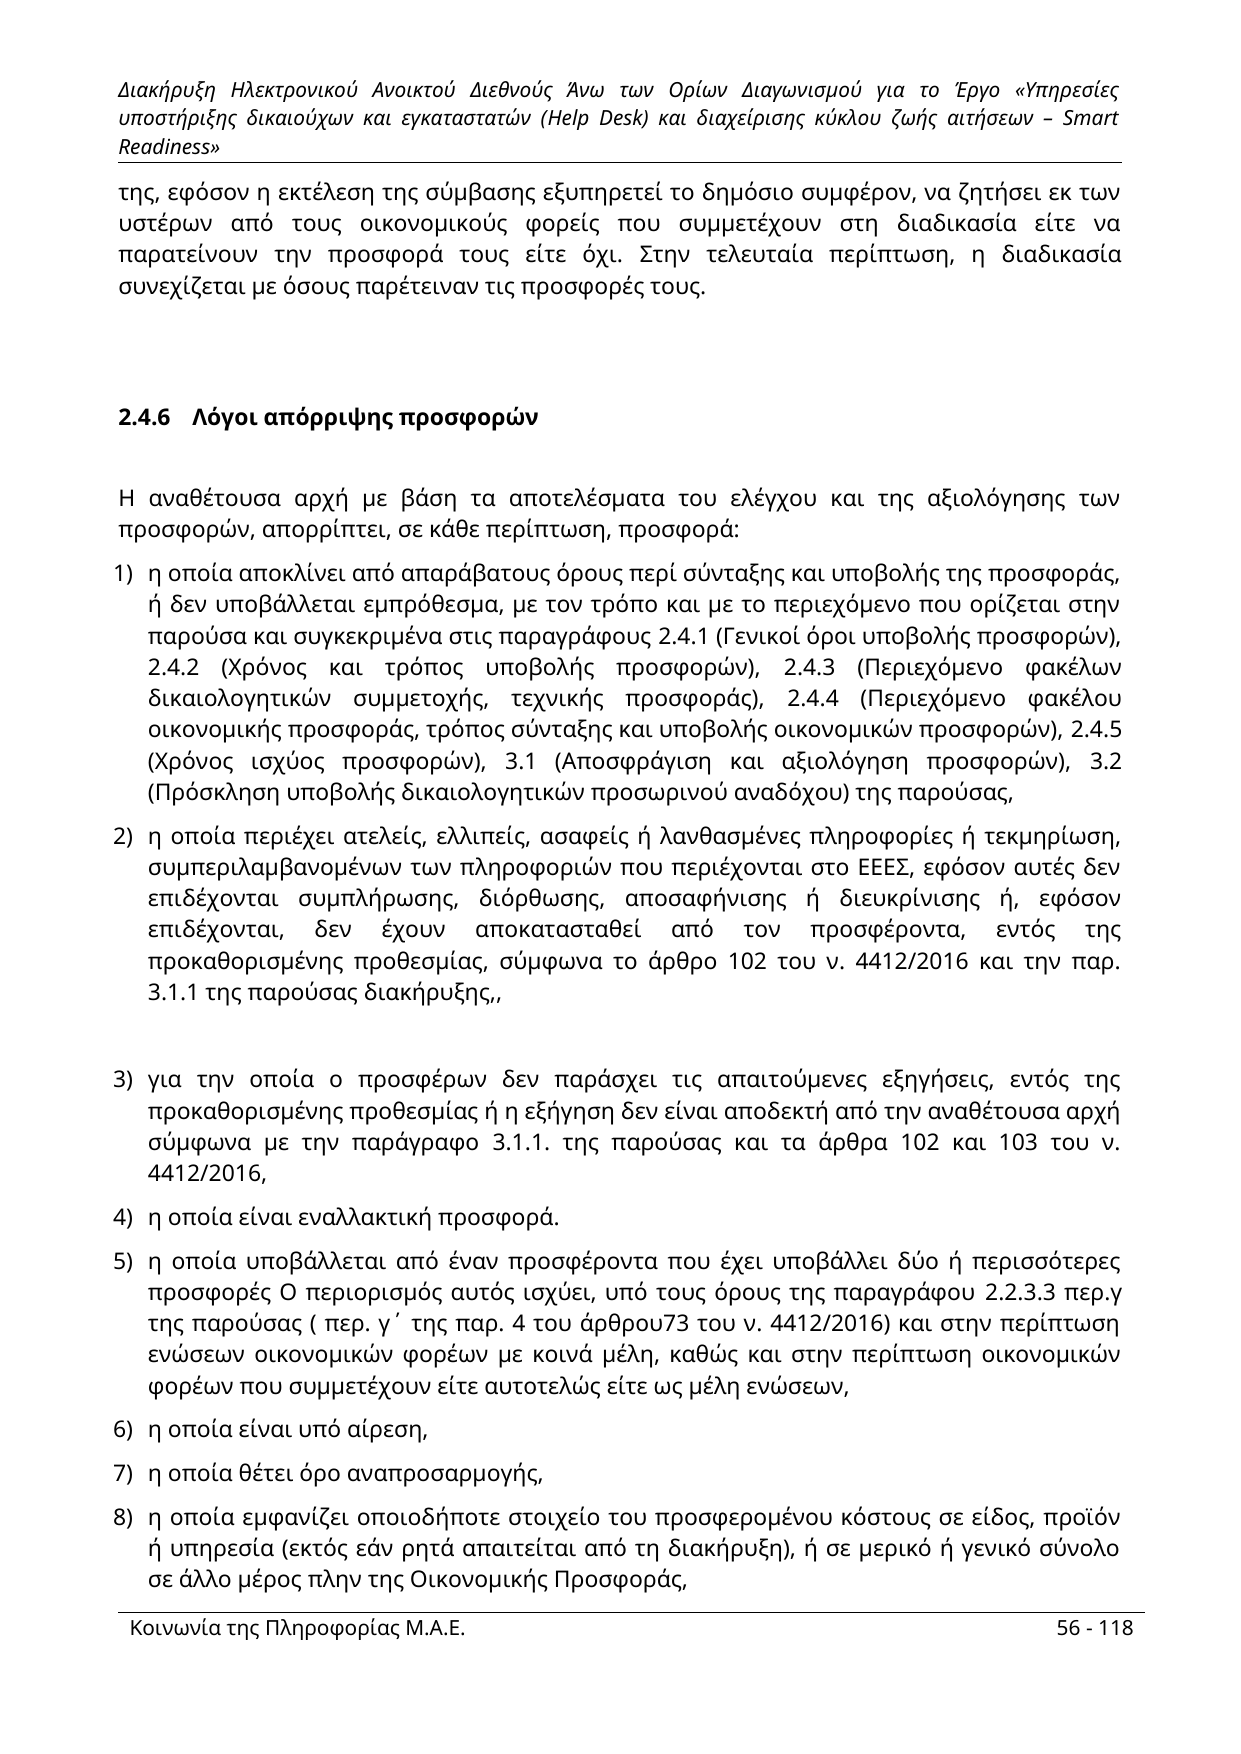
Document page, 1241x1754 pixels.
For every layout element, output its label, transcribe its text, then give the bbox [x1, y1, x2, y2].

subtitle Λόγοι απόρριψης προσφορών [118, 401, 1122, 432]
list η οποία είναι υπό αίρεση, [133, 1413, 1122, 1445]
list η οποία είναι εναλλακτική προσφορά. [133, 1201, 1122, 1232]
list για την οποία ο προσφέρων δεν παράσχει τις απαιτούμενες εξηγήσεις, εντός της προκαθορισμένης προθεσμίας ή η εξήγηση δεν είναι αποδεκτή από την αναθέτουσα αρχή σύμφωνα με την παράγραφο ‎3.1.1. της παρούσας και τα άρθρα 102 και 103 του ν. 4412/2016, [133, 1063, 1122, 1188]
list η οποία εμφανίζει οποιοδήποτε στοιχείο του προσφερομένου κόστους σε είδος, προϊόν ή υπηρεσία (εκτός εάν ρητά απαιτείται από τη διακήρυξη), ή σε μερικό ή γενικό σύνολο σε άλλο μέρος πλην της Οικονομικής Προσφοράς, [133, 1501, 1122, 1595]
text H αναθέτουσα αρχή με βάση τα αποτελέσματα του ελέγχου και της αξιολόγησης των προσφορών, απορρίπτει, σε κάθε περίπτωση, προσφορά: [118, 482, 1122, 545]
list η οποία περιέχει ατελείς, ελλιπείς, ασαφείς ή λανθασμένες πληροφορίες ή τεκμηρίωση, συμπεριλαμβανομένων των πληροφοριών που περιέχονται στο ΕΕΕΣ, εφόσον αυτές δεν επιδέχονται συμπλήρωσης, διόρθωσης, αποσαφήνισης ή διευκρίνισης ή, εφόσον επιδέχονται, δεν έχουν αποκατασταθεί από τον προσφέροντα, εντός της προκαθορισμένης προθεσμίας, σύμφωνα το άρθρο 102 του ν. 4412/2016 και την παρ. 3.1.1 της παρούσας διακήρυξης,, [133, 820, 1122, 1007]
list η οποία υποβάλλεται από έναν προσφέροντα που έχει υποβάλλει δύο ή περισσότερες προσφορές Ο περιορισμός αυτός ισχύει, υπό τους όρους της παραγράφου ‎2.2.3.3 περ.γ της παρούσας ( περ. γ΄ της παρ. 4 του άρθρου73 του ν. 4412/2016) και στην περίπτωση ενώσεων οικονομικών φορέων με κοινά μέλη, καθώς και στην περίπτωση οικονομικών φορέων που συμμετέχουν είτε αυτοτελώς είτε ως μέλη ενώσεων, [133, 1245, 1122, 1401]
list η οποία αποκλίνει από απαράβατους όρους περί σύνταξης και υποβολής της προσφοράς, ή δεν υποβάλλεται εμπρόθεσμα, με τον τρόπο και με το περιεχόμενο που ορίζεται στην παρούσα και συγκεκριμένα στις παραγράφους ‎2.4.1 (Γενικοί όροι υποβολής προσφορών), ‎2.4.2 (Χρόνος και τρόπος υποβολής προσφορών), ‎2.4.3 (Περιεχόμενο φακέλων δικαιολογητικών συμμετοχής, τεχνικής προσφοράς), ‎2.4.4 (Περιεχόμενο φακέλου οικονομικής προσφοράς, τρόπος σύνταξης και υποβολής οικονομικών προσφορών), ‎2.4.5 (Χρόνος ισχύος προσφορών), ‎3.1 (Αποσφράγιση και αξιολόγηση προσφορών), ‎3.2 (Πρόσκληση υποβολής δικαιολογητικών προσωρινού αναδόχου) της παρούσας, [133, 557, 1122, 807]
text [118, 176, 1122, 301]
list η οποία θέτει όρο αναπροσαρμογής, [133, 1457, 1122, 1488]
